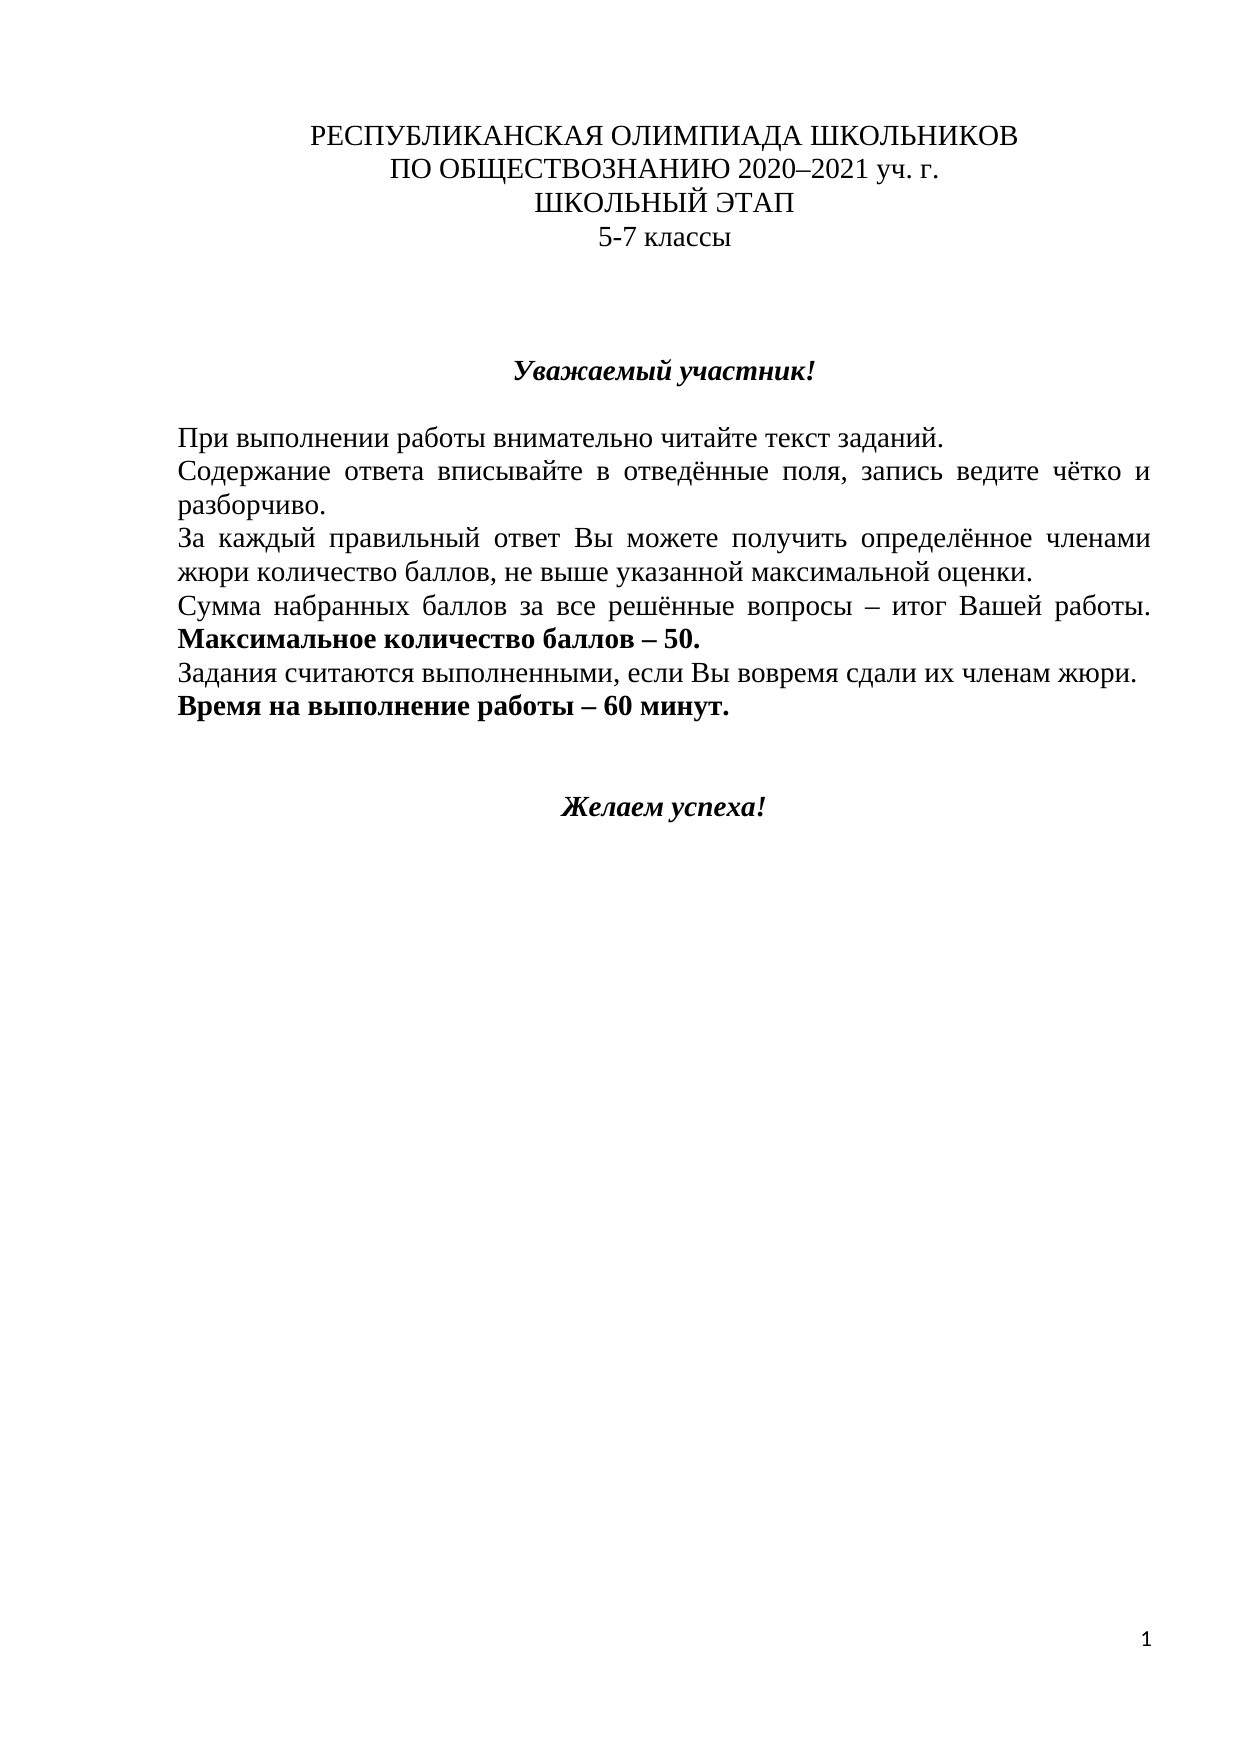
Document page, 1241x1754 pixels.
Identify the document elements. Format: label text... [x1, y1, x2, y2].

text Задания считаются выполненными, если Вы вовремя сдали их членам жюри. [177, 655, 1152, 688]
text Уважаемый участник! [177, 353, 1152, 386]
text Сумма набранных баллов за все решённые вопросы – итог Вашей работы. Максимальное количество баллов – 50. [177, 588, 1152, 655]
text Желаем успеха! [177, 789, 1152, 822]
text За каждый правильный ответ Вы можете получить определённое членами жюри количество баллов, не выше указанной максимальной оценки. [177, 521, 1152, 588]
text РЕСПУБЛИКАНСКАЯ ОЛИМПИАДА ШКОЛЬНИКОВ [177, 118, 1152, 152]
text ШКОЛЬНЫЙ ЭТАП [177, 185, 1152, 219]
text При выполнении работы внимательно читайте текст заданий. [177, 420, 1152, 453]
text 5-7 классы [177, 219, 1152, 252]
text Время на выполнение работы – 60 минут. [177, 688, 1152, 722]
text ПО ОБЩЕСТВОЗНАНИЮ 2020–2021 уч. г. [177, 152, 1152, 185]
text Содержание ответа вписывайте в отведённые поля, запись ведите чётко и разборчиво. [177, 453, 1152, 521]
